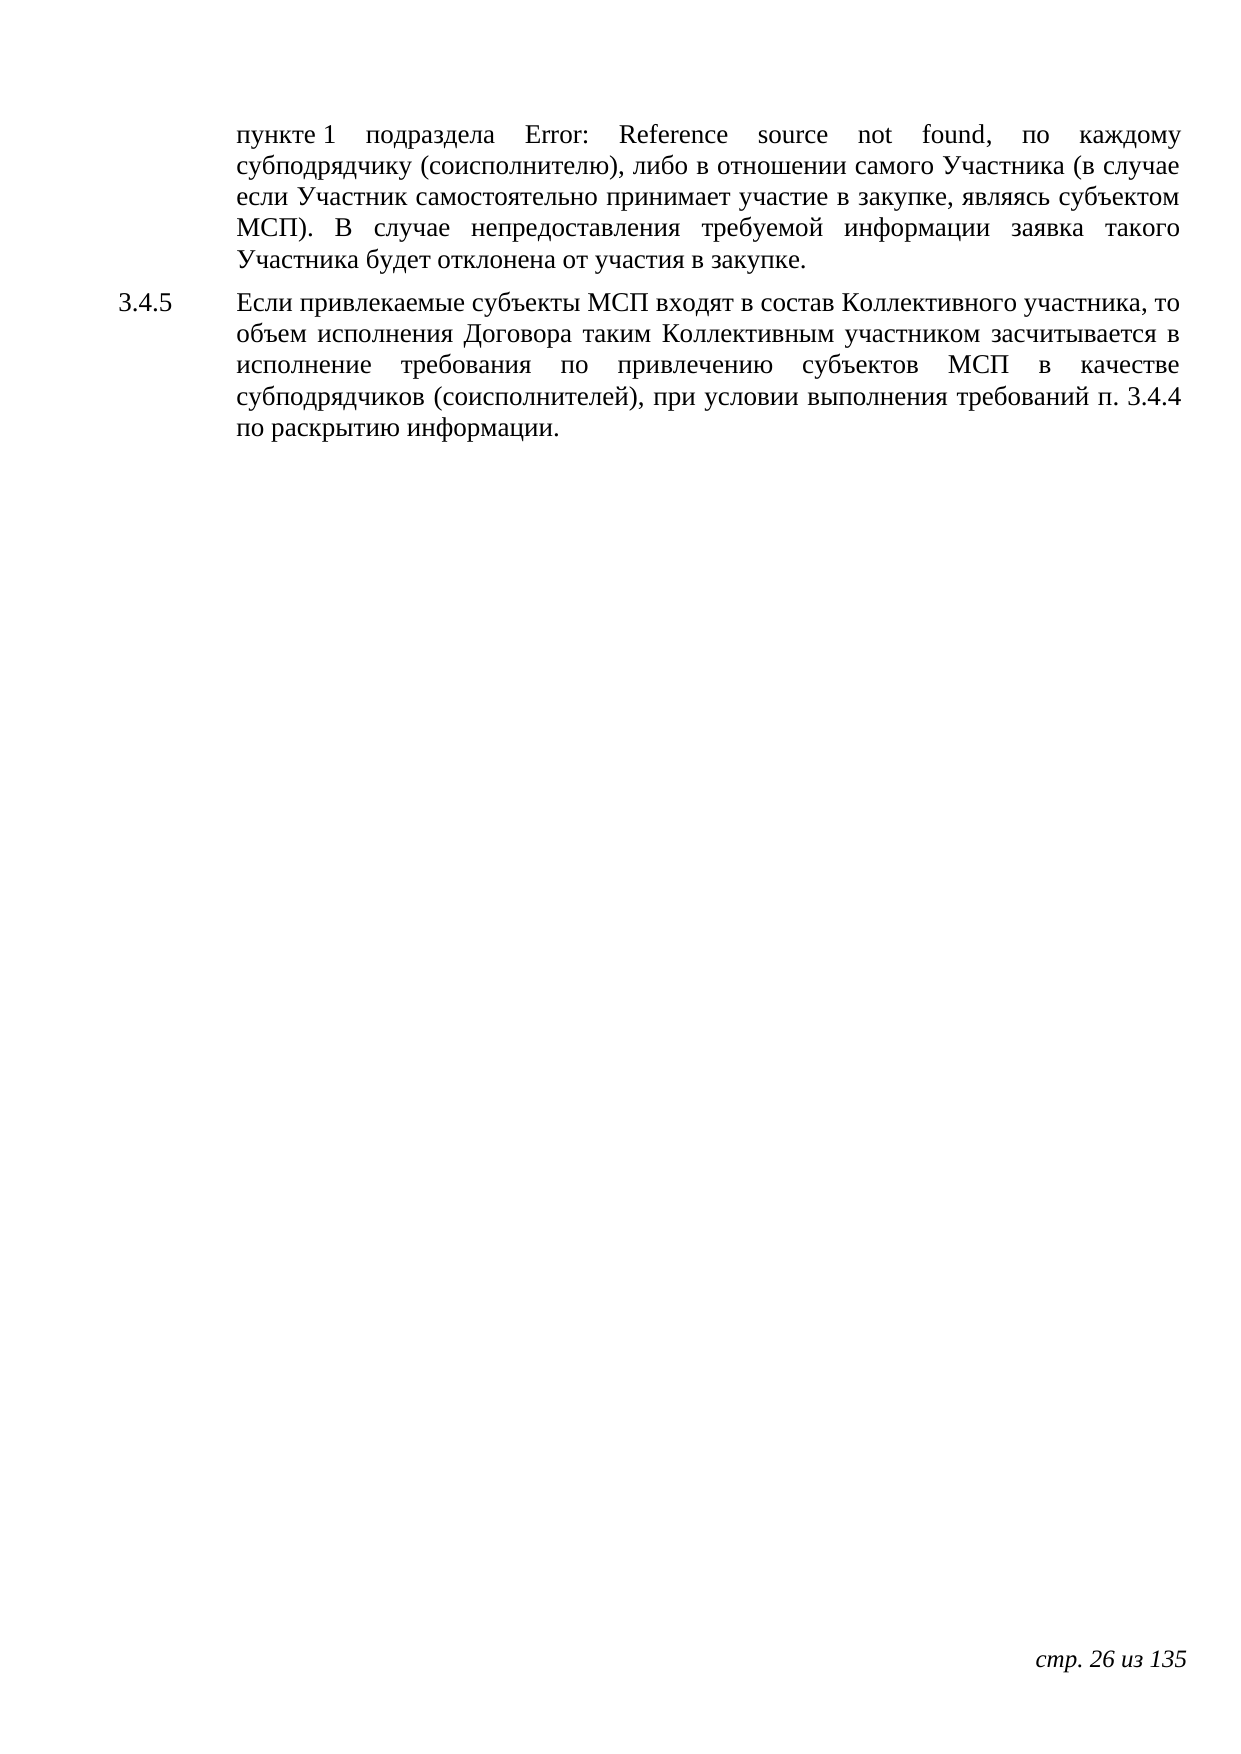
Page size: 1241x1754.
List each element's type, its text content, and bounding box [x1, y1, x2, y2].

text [118, 118, 1181, 274]
text Если привлекаемые субъекты МСП входят в состав Коллективного участника, то объем исполнения Договора таким Коллективным участником засчитывается в исполнение требования по привлечению субъектов МСП в качестве субподрядчиков (соисполнителей), при условии выполнения требований п. 3.4.4 по раскрытию информации. [118, 286, 1181, 442]
